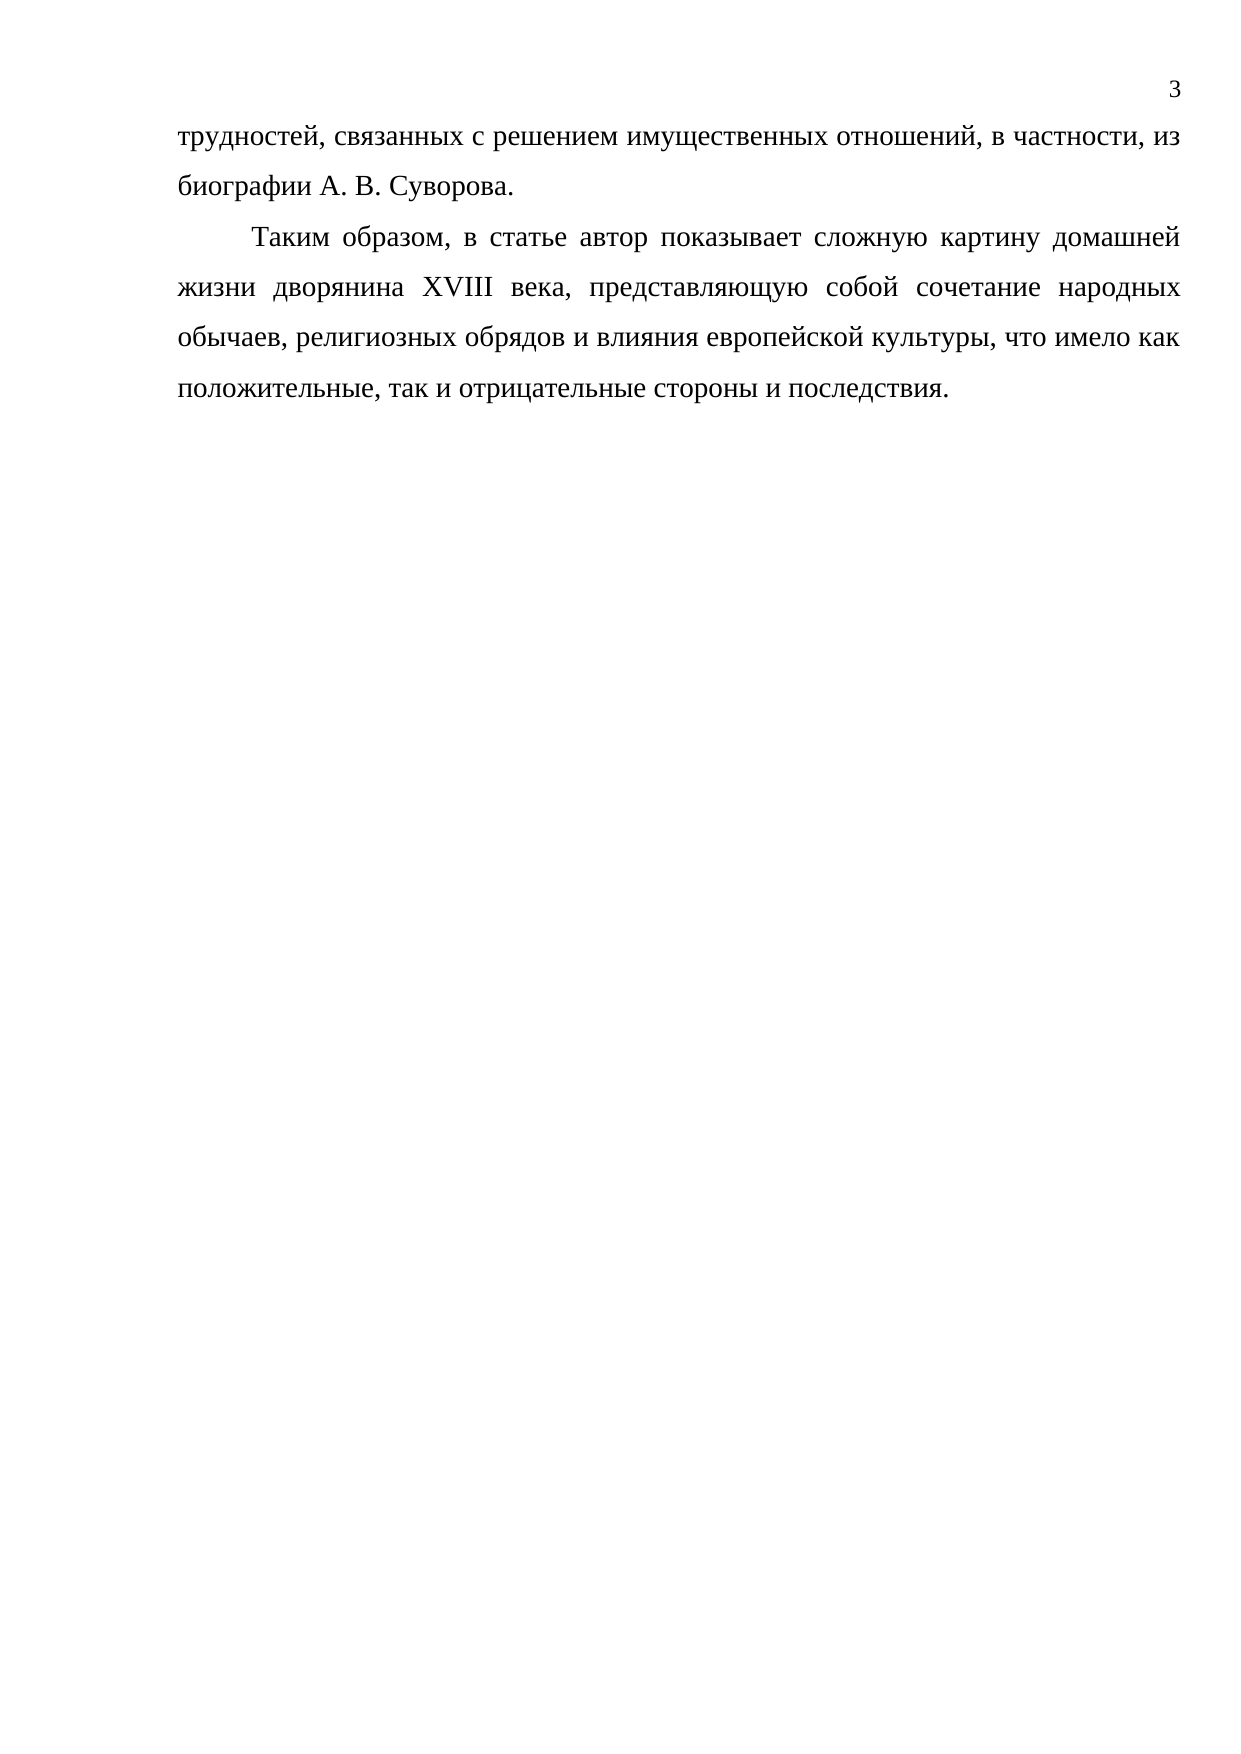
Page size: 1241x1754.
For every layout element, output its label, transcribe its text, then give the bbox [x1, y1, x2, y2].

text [177, 118, 1181, 202]
text Таким образом, в статье автор показывает сложную картину домашней жизни дворянина XVIII века, представляющую собой сочетание народных обычаев, религиозных обрядов и влияния европейской культуры, что имело как положительные, так и отрицательные стороны и последствия. [177, 219, 1181, 403]
